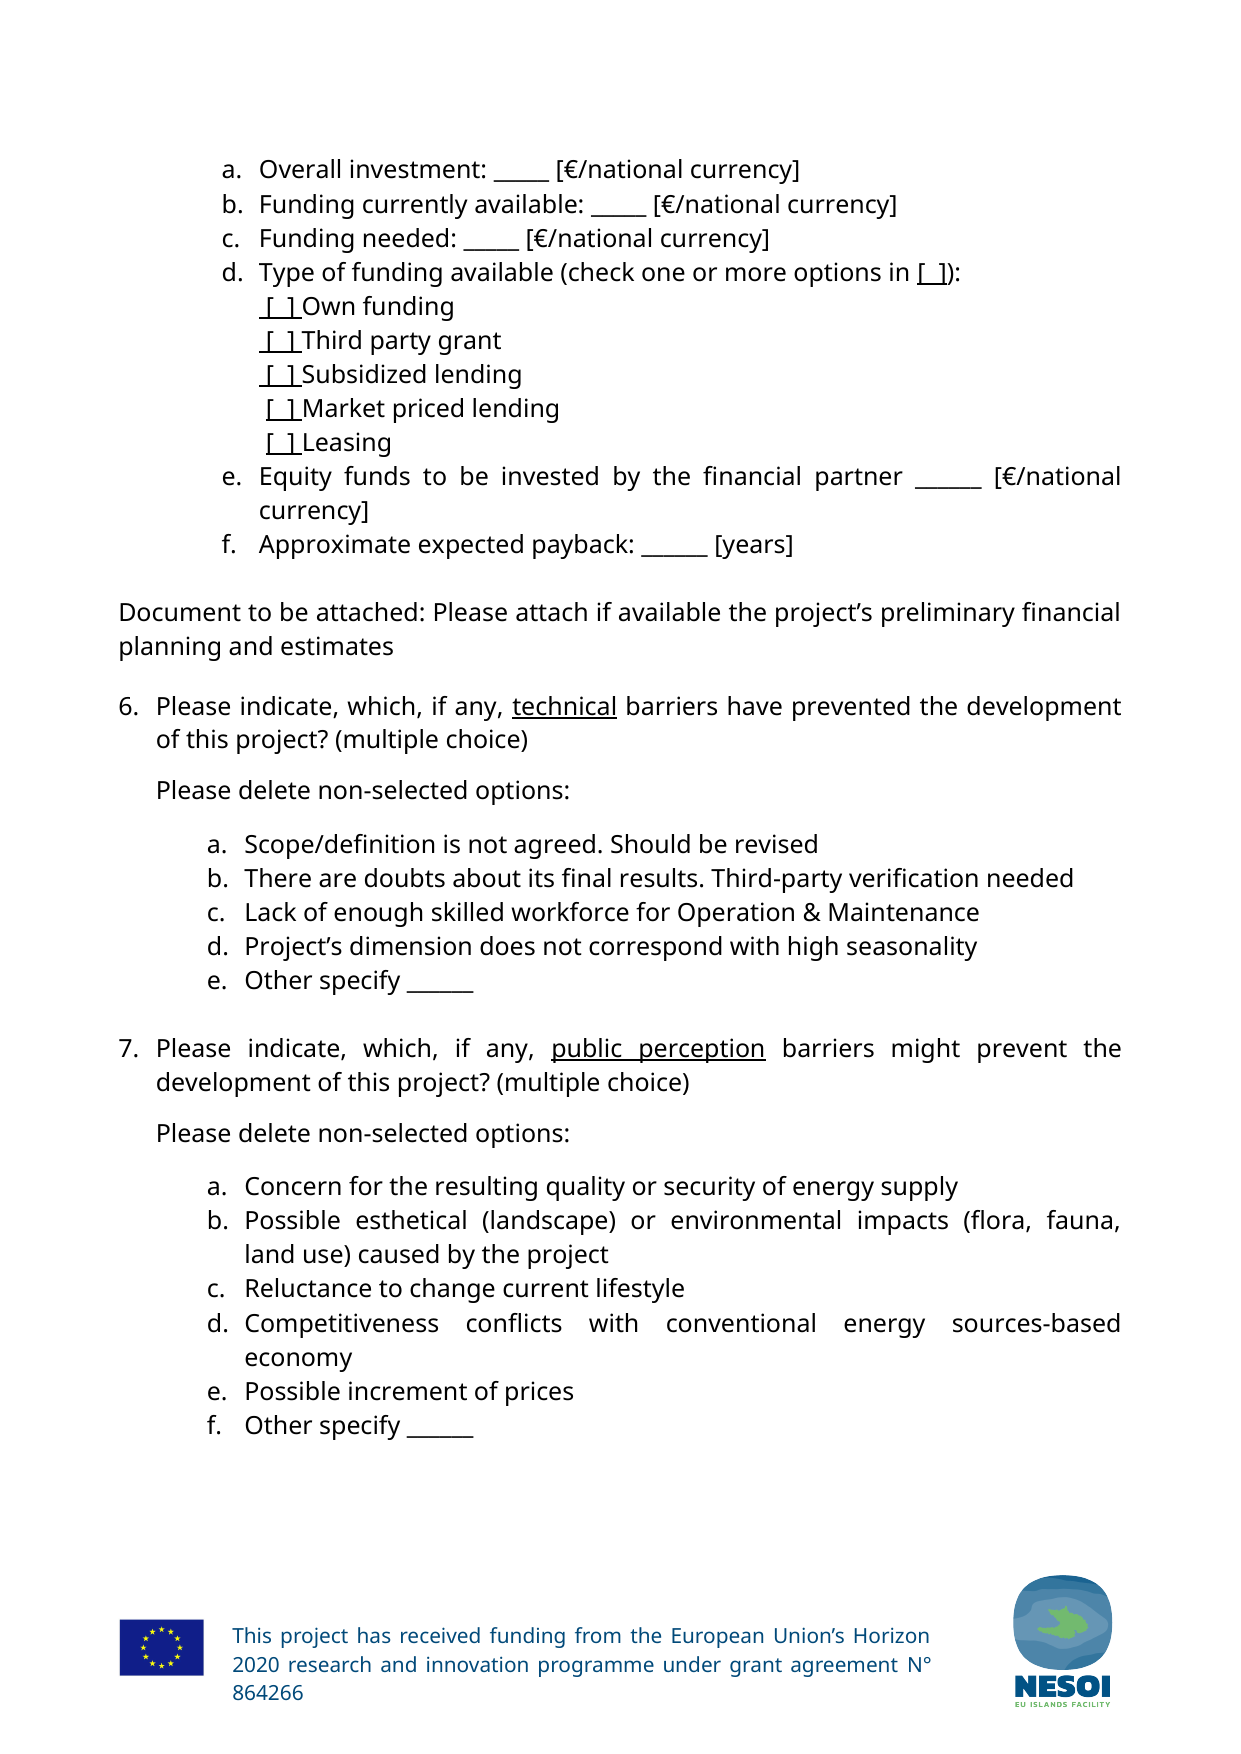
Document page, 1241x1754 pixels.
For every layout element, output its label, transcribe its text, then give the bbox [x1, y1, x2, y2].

list Lack of enough skilled workforce for Operation & Maintenance [207, 894, 1122, 928]
list Please delete non-selected options: [156, 1116, 1122, 1149]
list Funding needed: _____ [€/national currency] [221, 220, 1122, 254]
list Competitiveness conflicts with conventional energy sources-based economy [207, 1305, 1122, 1373]
list Project’s dimension does not correspond with high seasonality [207, 928, 1122, 963]
list Scope/definition is not agreed. Should be revised [207, 826, 1122, 860]
list Possible increment of prices [207, 1373, 1122, 1407]
list Approximate expected payback: ______ [years] [221, 527, 1122, 561]
list Overall investment: _____ [€/national currency] [221, 152, 1122, 186]
text [ ] Subsidized lending [185, 357, 1122, 391]
list Please indicate, which, if any, public perception barriers might prevent the development of this project? (multiple choice) [118, 1031, 1122, 1099]
list Concern for the resulting quality or security of energy supply [207, 1169, 1122, 1203]
text [ ] Leasing [192, 425, 1122, 459]
text Document to be attached: Please attach if available the project’s preliminary financial planning and estimates [118, 595, 1122, 663]
list Equity funds to be invested by the financial partner ______ [€/national currency] [221, 459, 1122, 527]
list Funding currently available: _____ [€/national currency] [221, 186, 1122, 220]
list Type of funding available (check one or more options in [ ]): [221, 254, 1122, 288]
text [ ] Third party grant [185, 322, 1122, 357]
list Other specify ______ [207, 1407, 1122, 1441]
text [ ] Market priced lending [118, 391, 1122, 425]
list Please delete non-selected options: [156, 773, 1122, 807]
text [ ] Own funding [259, 288, 1122, 322]
list There are doubts about its final results. Third-party verification needed [207, 860, 1122, 894]
picture [118, 1618, 205, 1677]
list Reluctance to change current lifestyle [207, 1271, 1122, 1305]
list Please indicate, which, if any, technical barriers have prevented the development of this project? (multiple choice) [118, 688, 1122, 756]
list Possible esthetical (landscape) or environmental impacts (flora, fauna, land use) caused by the project [207, 1203, 1122, 1271]
picture [1011, 1573, 1114, 1709]
list Other specify ______ [207, 963, 1122, 997]
